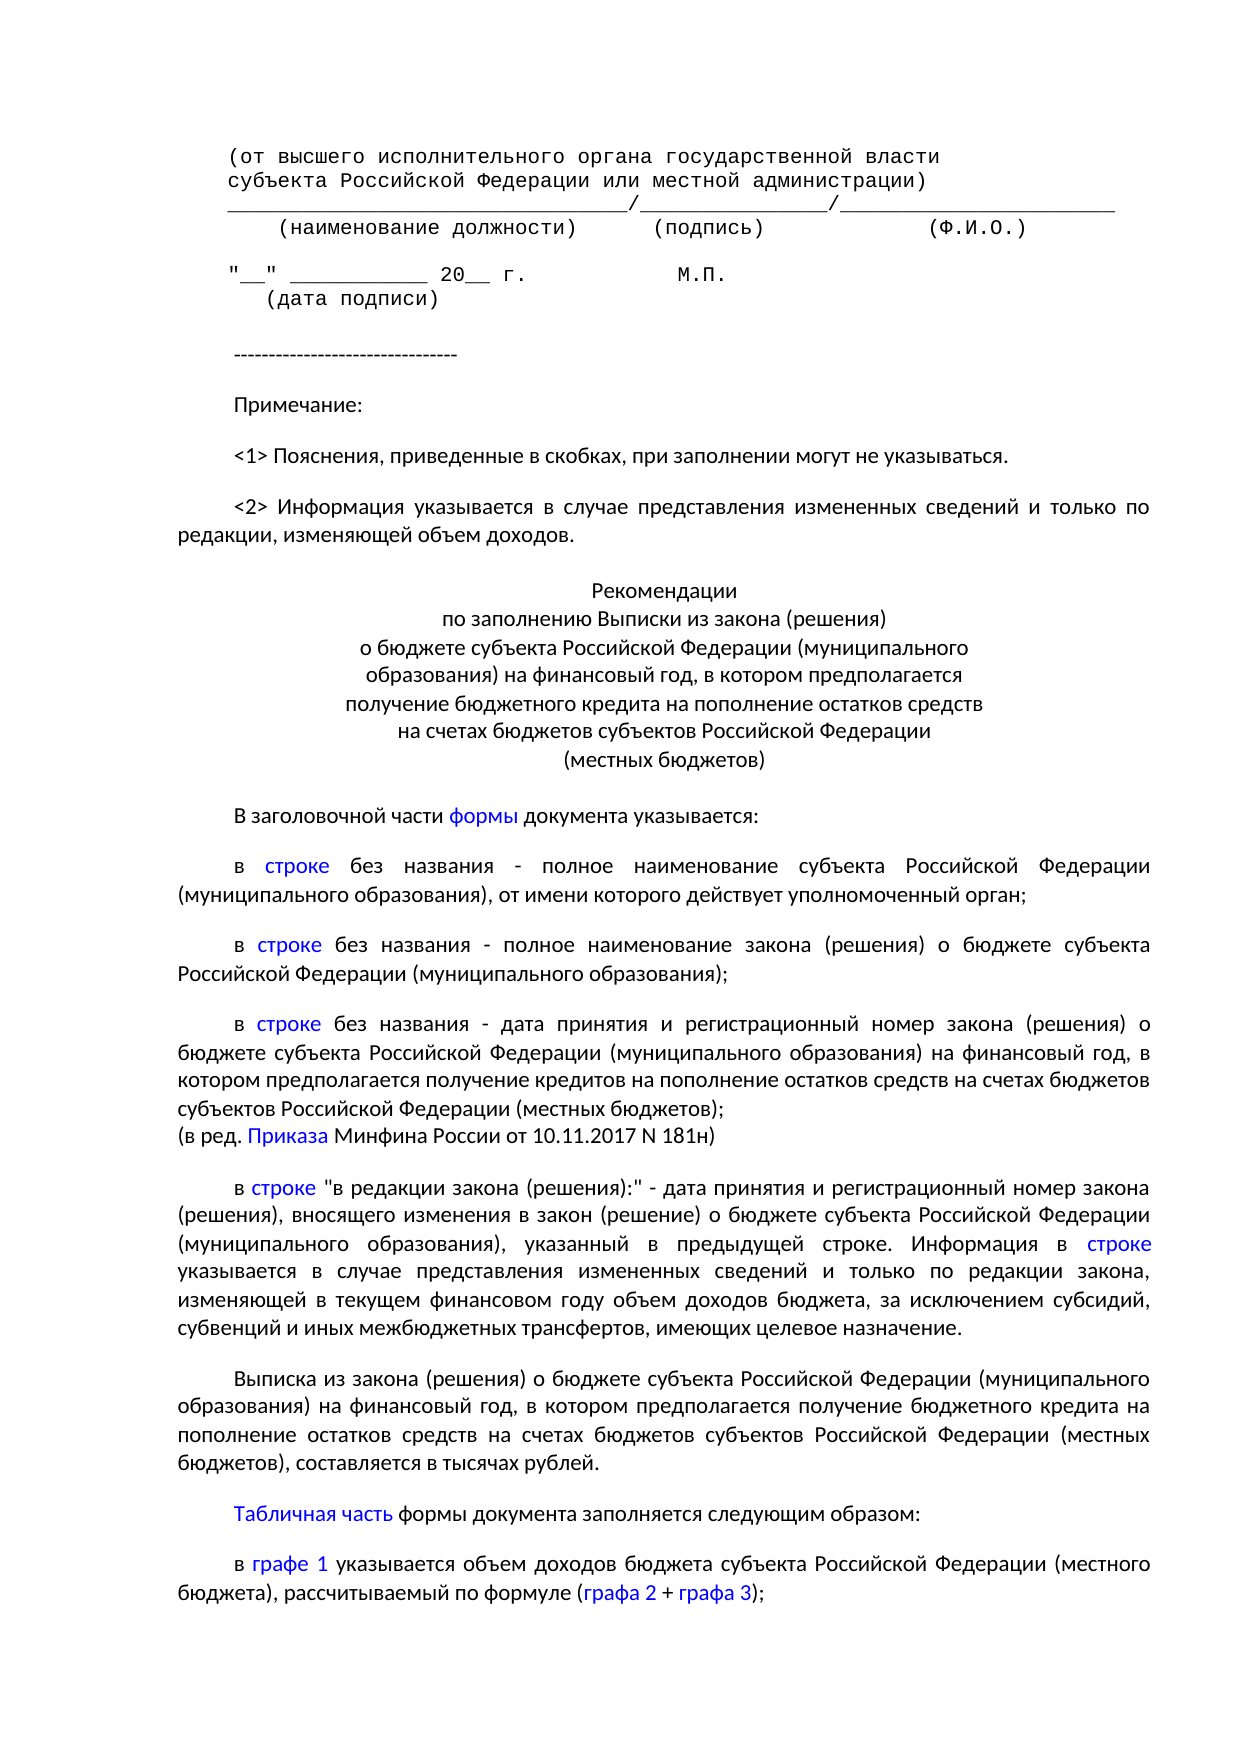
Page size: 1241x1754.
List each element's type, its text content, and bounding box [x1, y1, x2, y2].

text в строке "в редакции закона (решения):" - дата принятия и регистрационный номер закона (решения), вносящего изменения в закон (решение) о бюджете субъекта Российской Федерации (муниципального образования), указанный в предыдущей строке. Информация в строке указывается в случае представления измененных сведений и только по редакции закона, изменяющей в текущем финансовом году объем доходов бюджета, за исключением субсидий, субвенций и иных межбюджетных трансфертов, имеющих целевое назначение. [177, 1173, 1152, 1341]
text получение бюджетного кредита на пополнение остатков средств [177, 689, 1152, 717]
text образования) на финансовый год, в котором предполагается [177, 661, 1152, 689]
text в строке без названия - полное наименование закона (решения) о бюджете субъекта Российской Федерации (муниципального образования); [177, 931, 1152, 987]
text субъекта Российской Федерации или местной администрации) [177, 170, 1152, 193]
text Рекомендации [177, 577, 1152, 604]
text Примечание: [177, 391, 1152, 419]
text В заголовочной части формы документа указывается: [177, 801, 1152, 829]
text Табличная часть формы документа заполняется следующим образом: [177, 1499, 1152, 1527]
text о бюджете субъекта Российской Федерации (муниципального [177, 633, 1152, 661]
text Выписка из закона (решения) о бюджете субъекта Российской Федерации (муниципального образования) на финансовый год, в котором предполагается получение бюджетного кредита на пополнение остатков средств на счетах бюджетов субъектов Российской Федерации (местных бюджетов), составляется в тысячах рублей. [177, 1364, 1152, 1476]
text "__" ___________ 20__ г. М.П. [177, 264, 1152, 288]
text ________________________________/_______________/______________________ [177, 193, 1152, 217]
text в строке без названия - дата принятия и регистрационный номер закона (решения) о бюджете субъекта Российской Федерации (муниципального образования) на финансовый год, в котором предполагается получение кредитов на пополнение остатков средств на счетах бюджетов субъектов Российской Федерации (местных бюджетов); [177, 1009, 1152, 1122]
text (дата подписи) [177, 288, 1152, 312]
text (в ред. Приказа Минфина России от 10.11.2017 N 181н) [177, 1122, 1152, 1150]
text -------------------------------- [177, 340, 1152, 368]
text в строке без названия - полное наименование субъекта Российской Федерации (муниципального образования), от имени которого действует уполномоченный орган; [177, 852, 1152, 908]
text (наименование должности) (подпись) (Ф.И.О.) [177, 217, 1152, 241]
text на счетах бюджетов субъектов Российской Федерации [177, 717, 1152, 745]
text <1> Пояснения, приведенные в скобках, при заполнении могут не указываться. [177, 442, 1152, 469]
text по заполнению Выписки из закона (решения) [177, 604, 1152, 633]
text в графе 1 указывается объем доходов бюджета субъекта Российской Федерации (местного бюджета), рассчитываемый по формуле (графа 2 + графа 3); [177, 1549, 1152, 1606]
text (от высшего исполнительного органа государственной власти [177, 146, 1152, 170]
text <2> Информация указывается в случае представления измененных сведений и только по редакции, изменяющей объем доходов. [177, 492, 1152, 548]
text (местных бюджетов) [177, 745, 1152, 773]
